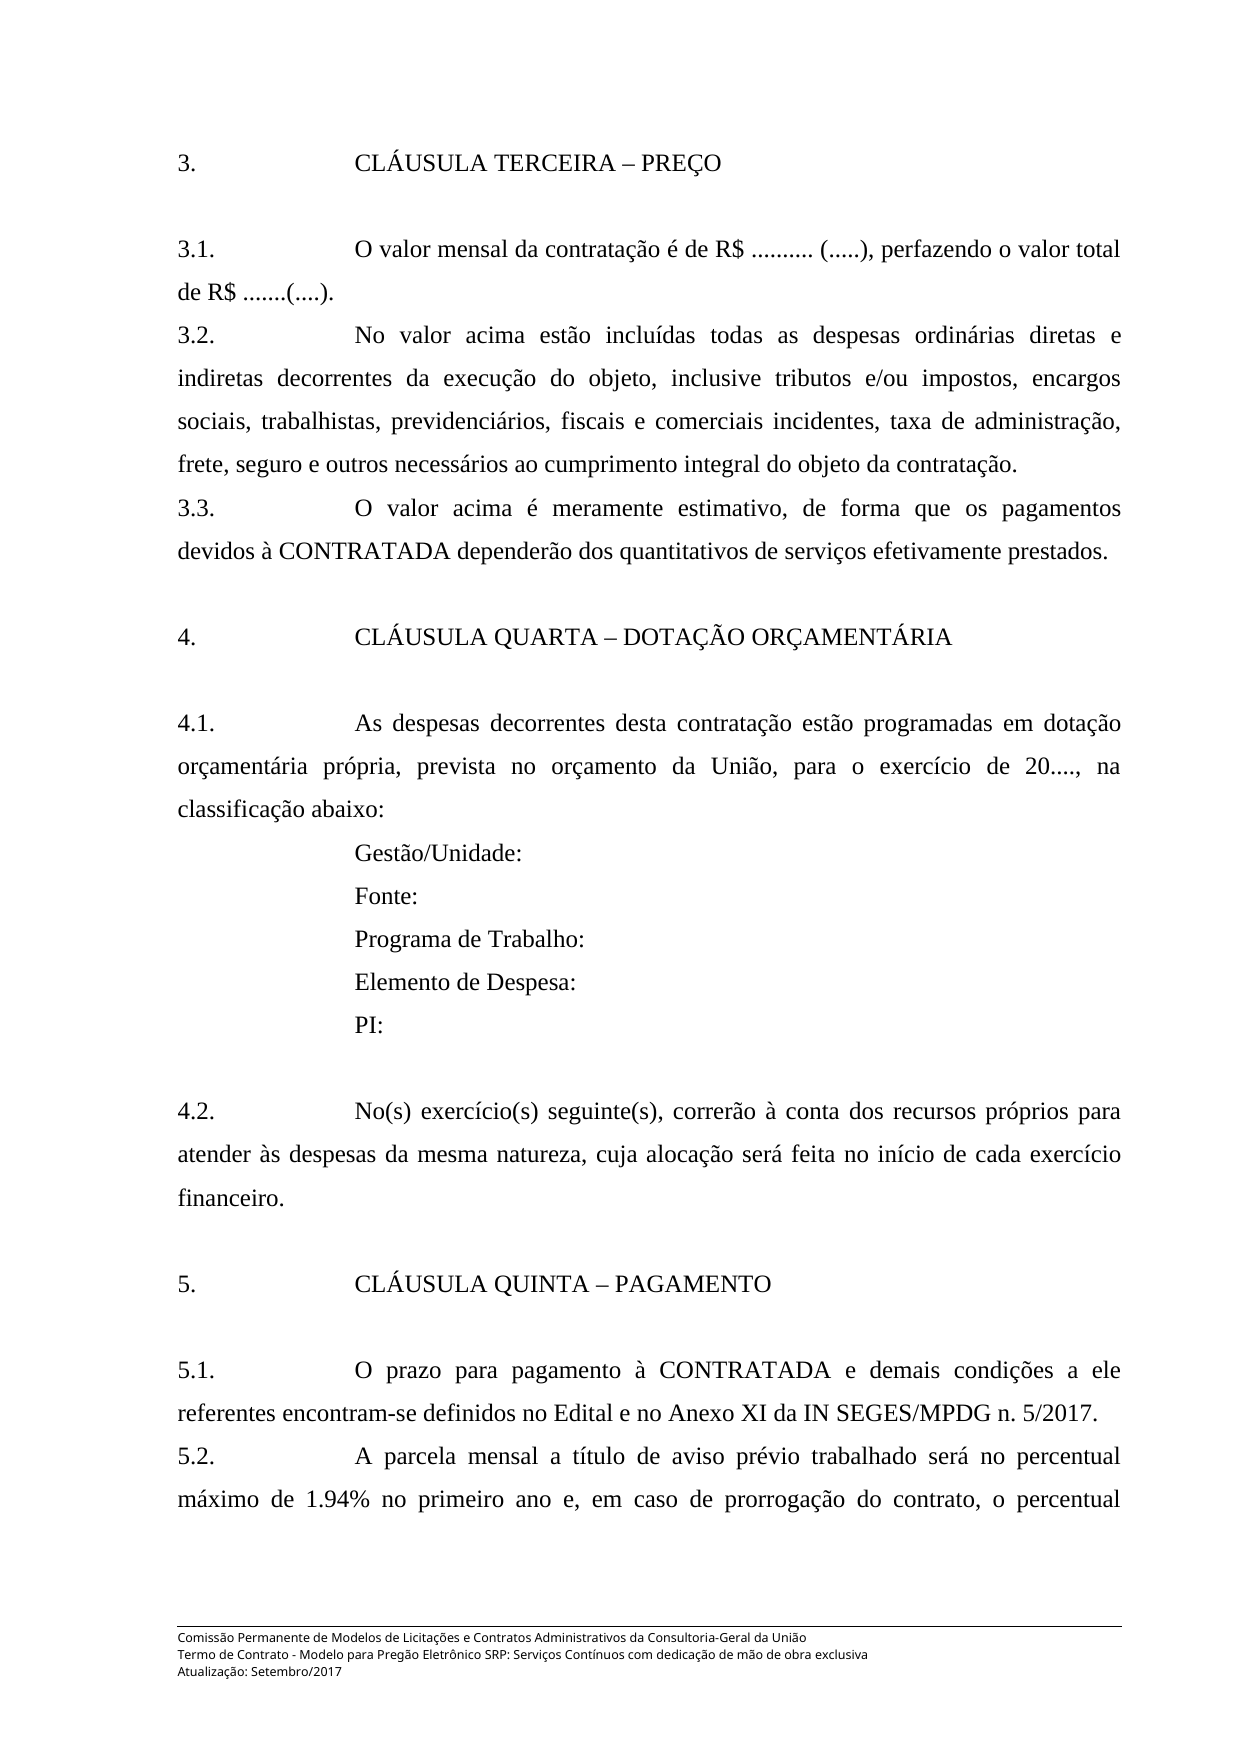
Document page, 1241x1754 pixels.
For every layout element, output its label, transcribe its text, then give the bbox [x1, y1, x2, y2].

list No valor acima estão incluídas todas as despesas ordinárias diretas e indiretas decorrentes da execução do objeto, inclusive tributos e/ou impostos, encargos sociais, trabalhistas, previdenciários, fiscais e comerciais incidentes, taxa de administração, frete, seguro e outros necessários ao cumprimento integral do objeto da contratação. [177, 320, 1122, 478]
text Elemento de Despesa: [354, 967, 1122, 996]
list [177, 1441, 1122, 1513]
text Programa de Trabalho: [354, 924, 1122, 953]
text PI: [354, 1010, 1122, 1039]
list CLÁUSULA QUARTA – DOTAÇÃO ORÇAMENTÁRIA [177, 622, 1122, 651]
list No(s) exercício(s) seguinte(s), correrão à conta dos recursos próprios para atender às despesas da mesma natureza, cuja alocação será feita no início de cada exercício financeiro. [177, 1096, 1122, 1211]
text Gestão/Unidade: [354, 838, 1122, 866]
list O valor mensal da contratação é de R$ .......... (.....), perfazendo o valor total de R$ .......(....). [177, 234, 1122, 306]
list O valor acima é meramente estimativo, de forma que os pagamentos devidos à CONTRATADA dependerão dos quantitativos de serviços efetivamente prestados. [177, 493, 1122, 564]
list CLÁUSULA TERCEIRA – PREÇO [177, 148, 1122, 176]
text Fonte: [354, 881, 1122, 909]
list As despesas decorrentes desta contratação estão programadas em dotação orçamentária própria, prevista no orçamento da União, para o exercício de 20...., na classificação abaixo: [177, 708, 1122, 823]
list CLÁUSULA QUINTA – PAGAMENTO [177, 1269, 1122, 1298]
list O prazo para pagamento à CONTRATADA e demais condições a ele referentes encontram-se definidos no Edital e no Anexo XI da IN SEGES/MPDG n. 5/2017. [177, 1355, 1122, 1427]
